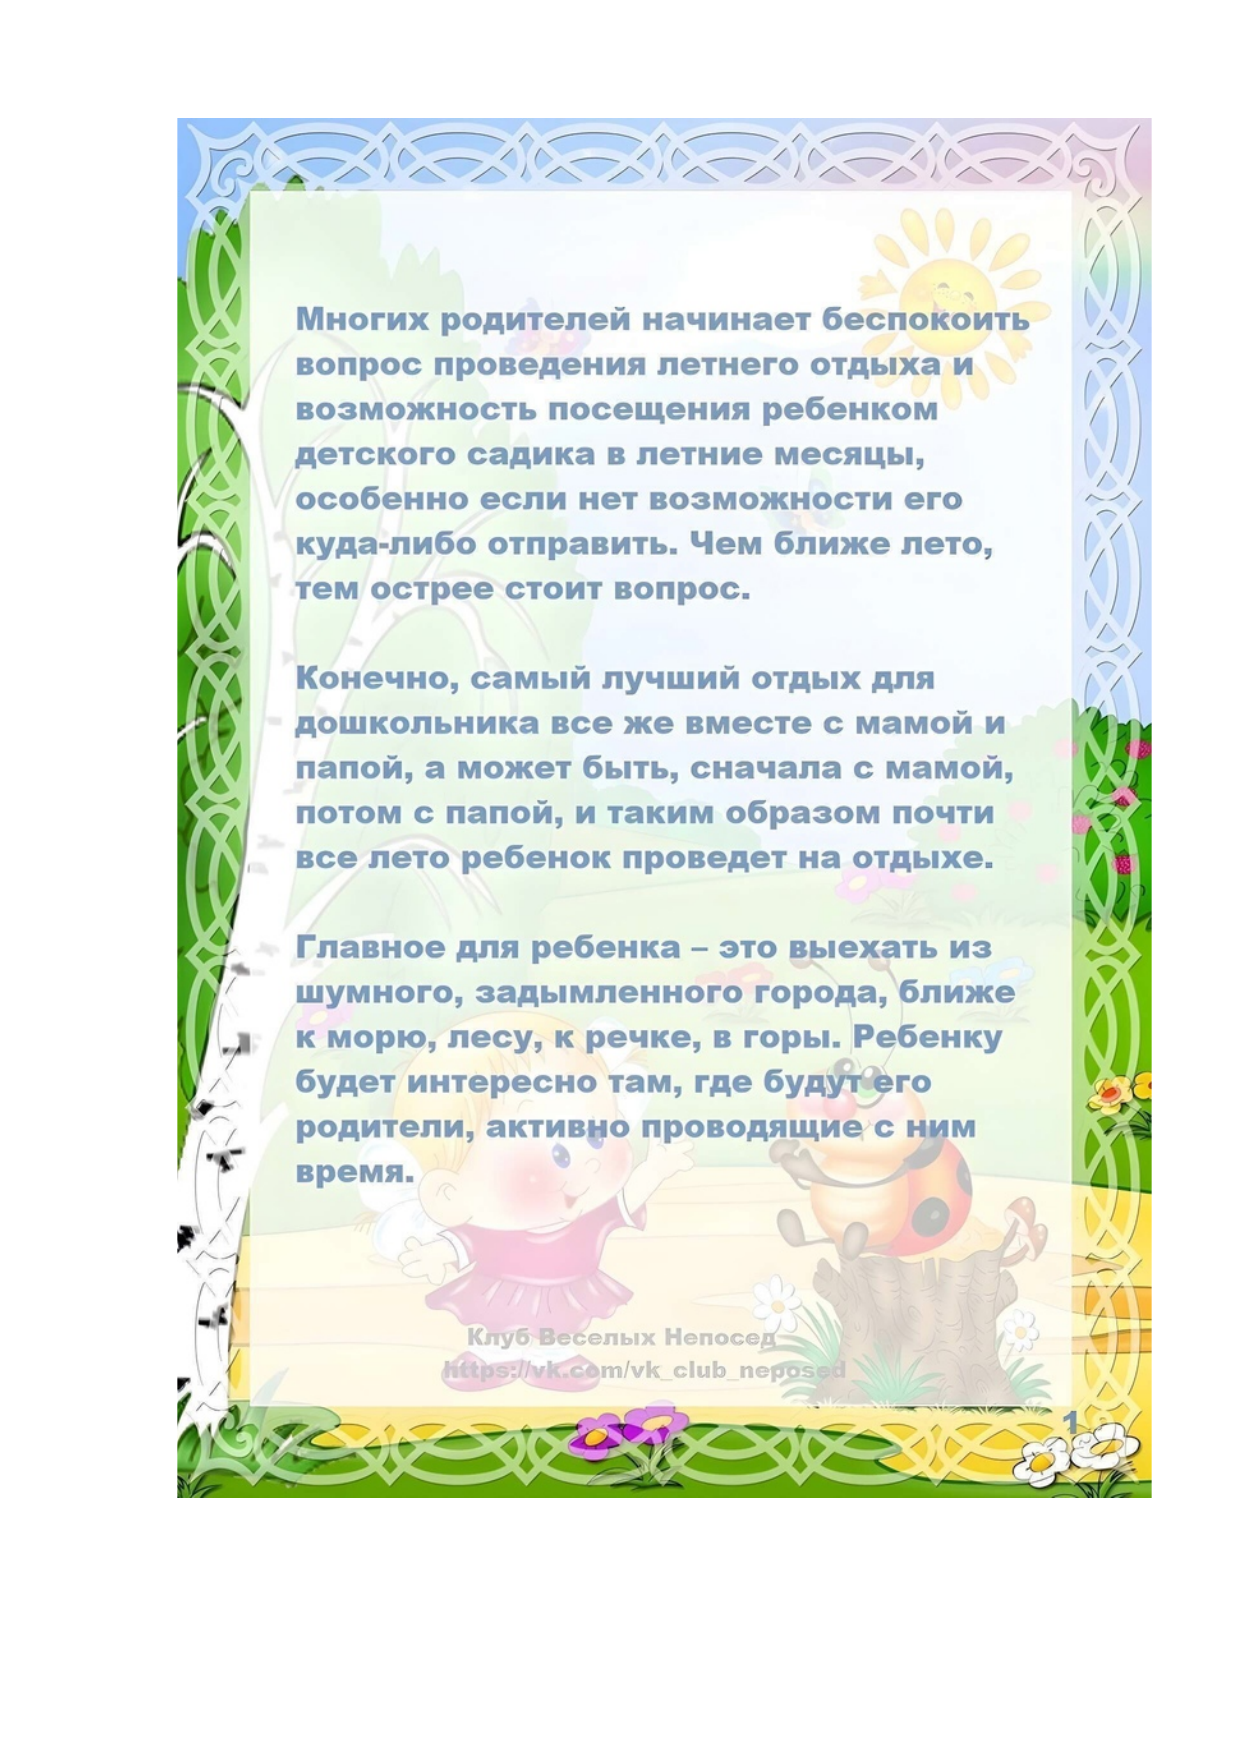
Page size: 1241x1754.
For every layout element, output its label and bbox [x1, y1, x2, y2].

picture [177, 118, 1152, 1498]
